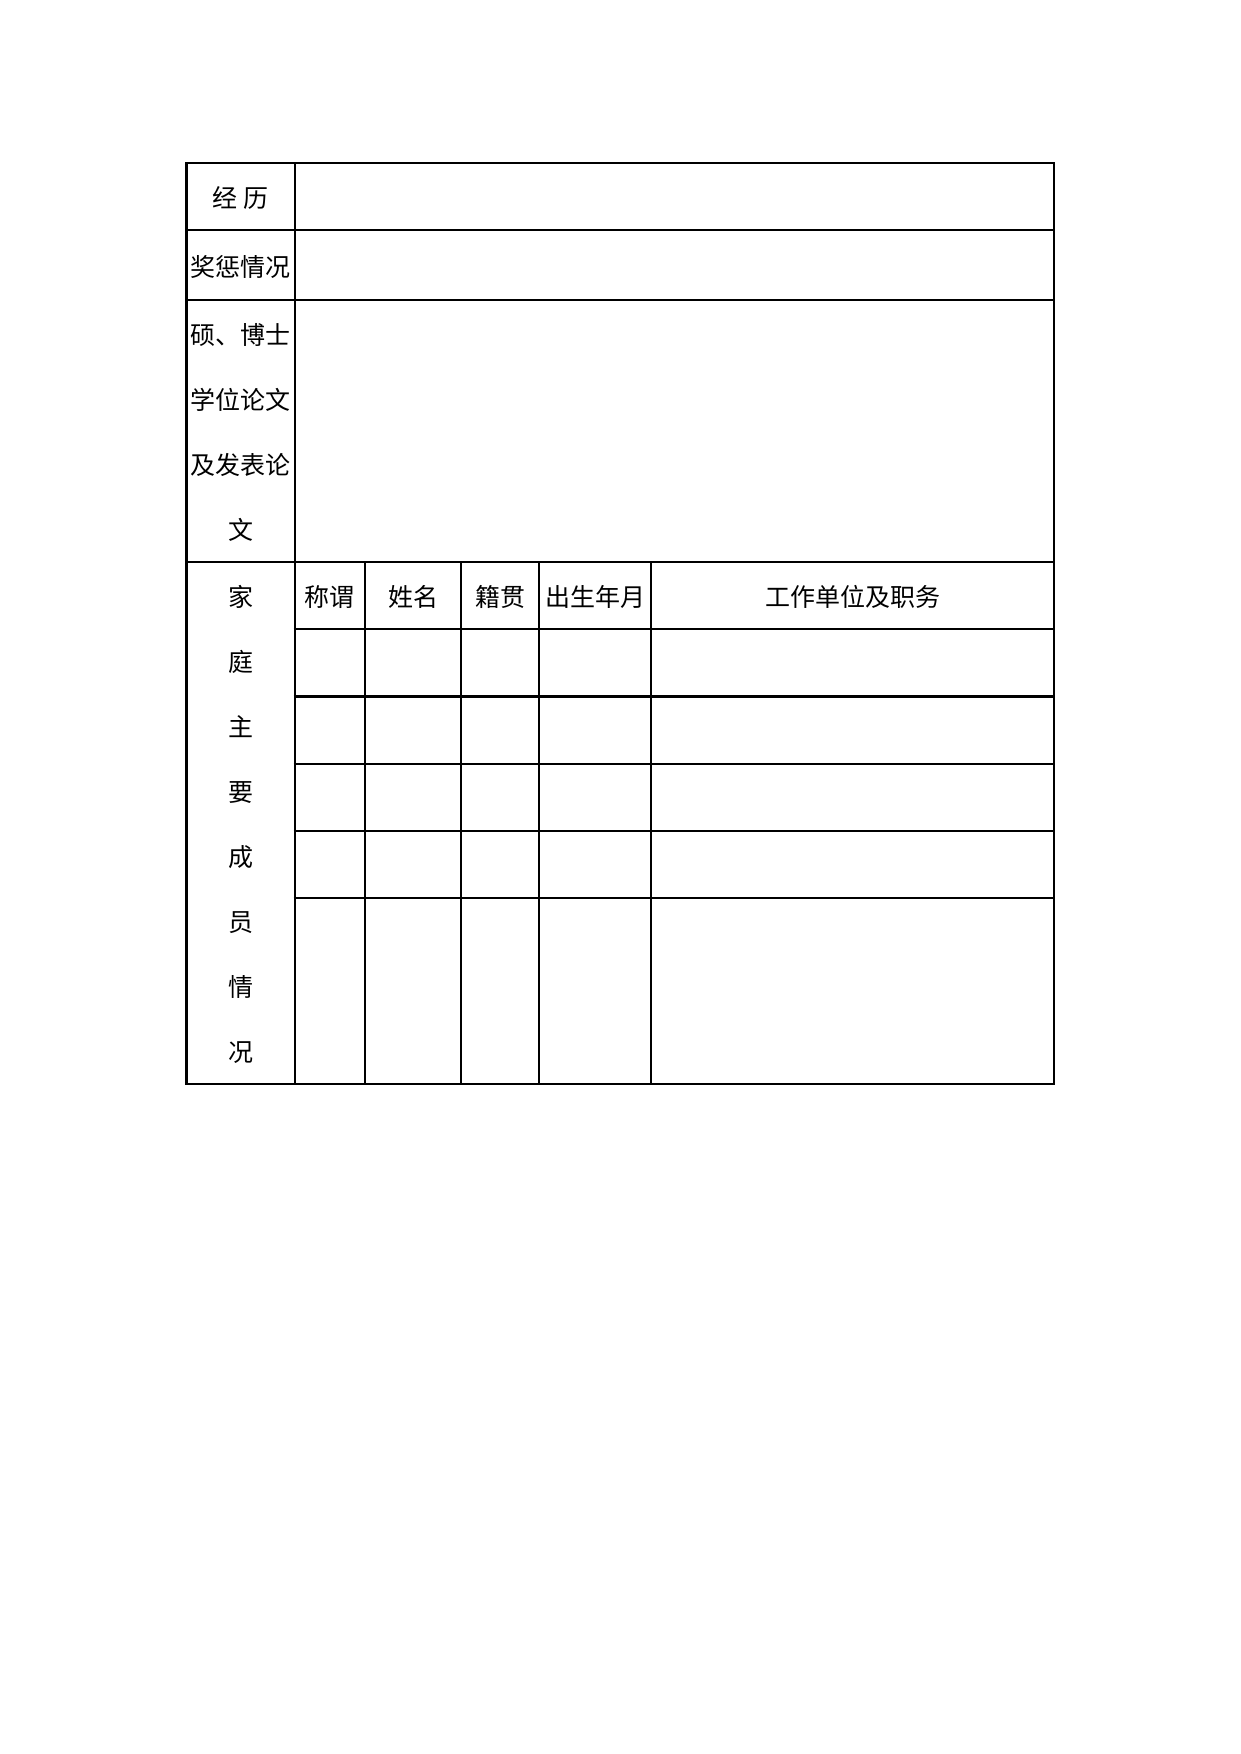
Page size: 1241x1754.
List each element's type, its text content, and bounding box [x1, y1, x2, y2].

table_cell [540, 899, 650, 1083]
table_cell [652, 832, 1053, 897]
table_cell [366, 765, 460, 829]
table_cell [366, 630, 460, 695]
table_cell [462, 765, 538, 829]
table_cell [296, 698, 364, 762]
table_cell [296, 832, 364, 897]
table_cell 硕、博士学位论文及发表论文 [188, 301, 294, 561]
table_cell [540, 698, 650, 762]
table_cell [296, 630, 364, 695]
table_cell 籍贯 [462, 563, 538, 628]
table_cell [540, 765, 650, 829]
table_cell 工作单位及职务 [652, 563, 1053, 628]
table_cell [366, 832, 460, 897]
table_cell [366, 698, 460, 762]
table_cell [540, 630, 650, 695]
table_cell [462, 630, 538, 695]
table_cell 奖惩情况 [188, 231, 294, 299]
table_cell [296, 899, 364, 1083]
table_cell [462, 832, 538, 897]
table_cell [366, 899, 460, 1083]
table_cell 称谓 [296, 563, 364, 628]
table_cell [296, 301, 1053, 561]
table_cell [462, 899, 538, 1083]
table_cell 姓名 [366, 563, 460, 628]
table_cell 出生年月 [540, 563, 650, 628]
table_cell [652, 630, 1053, 695]
table_cell [540, 832, 650, 897]
table_cell [652, 899, 1053, 1083]
table_cell [296, 164, 1053, 229]
table_cell [652, 765, 1053, 829]
table_cell [296, 231, 1053, 299]
table_cell 家 庭 主 要 成 员 情 况 [188, 563, 294, 1083]
table_cell 社 会 工 作 经 历 [188, 164, 294, 229]
table_cell [652, 698, 1053, 762]
table_cell [462, 698, 538, 762]
table_cell [296, 765, 364, 829]
